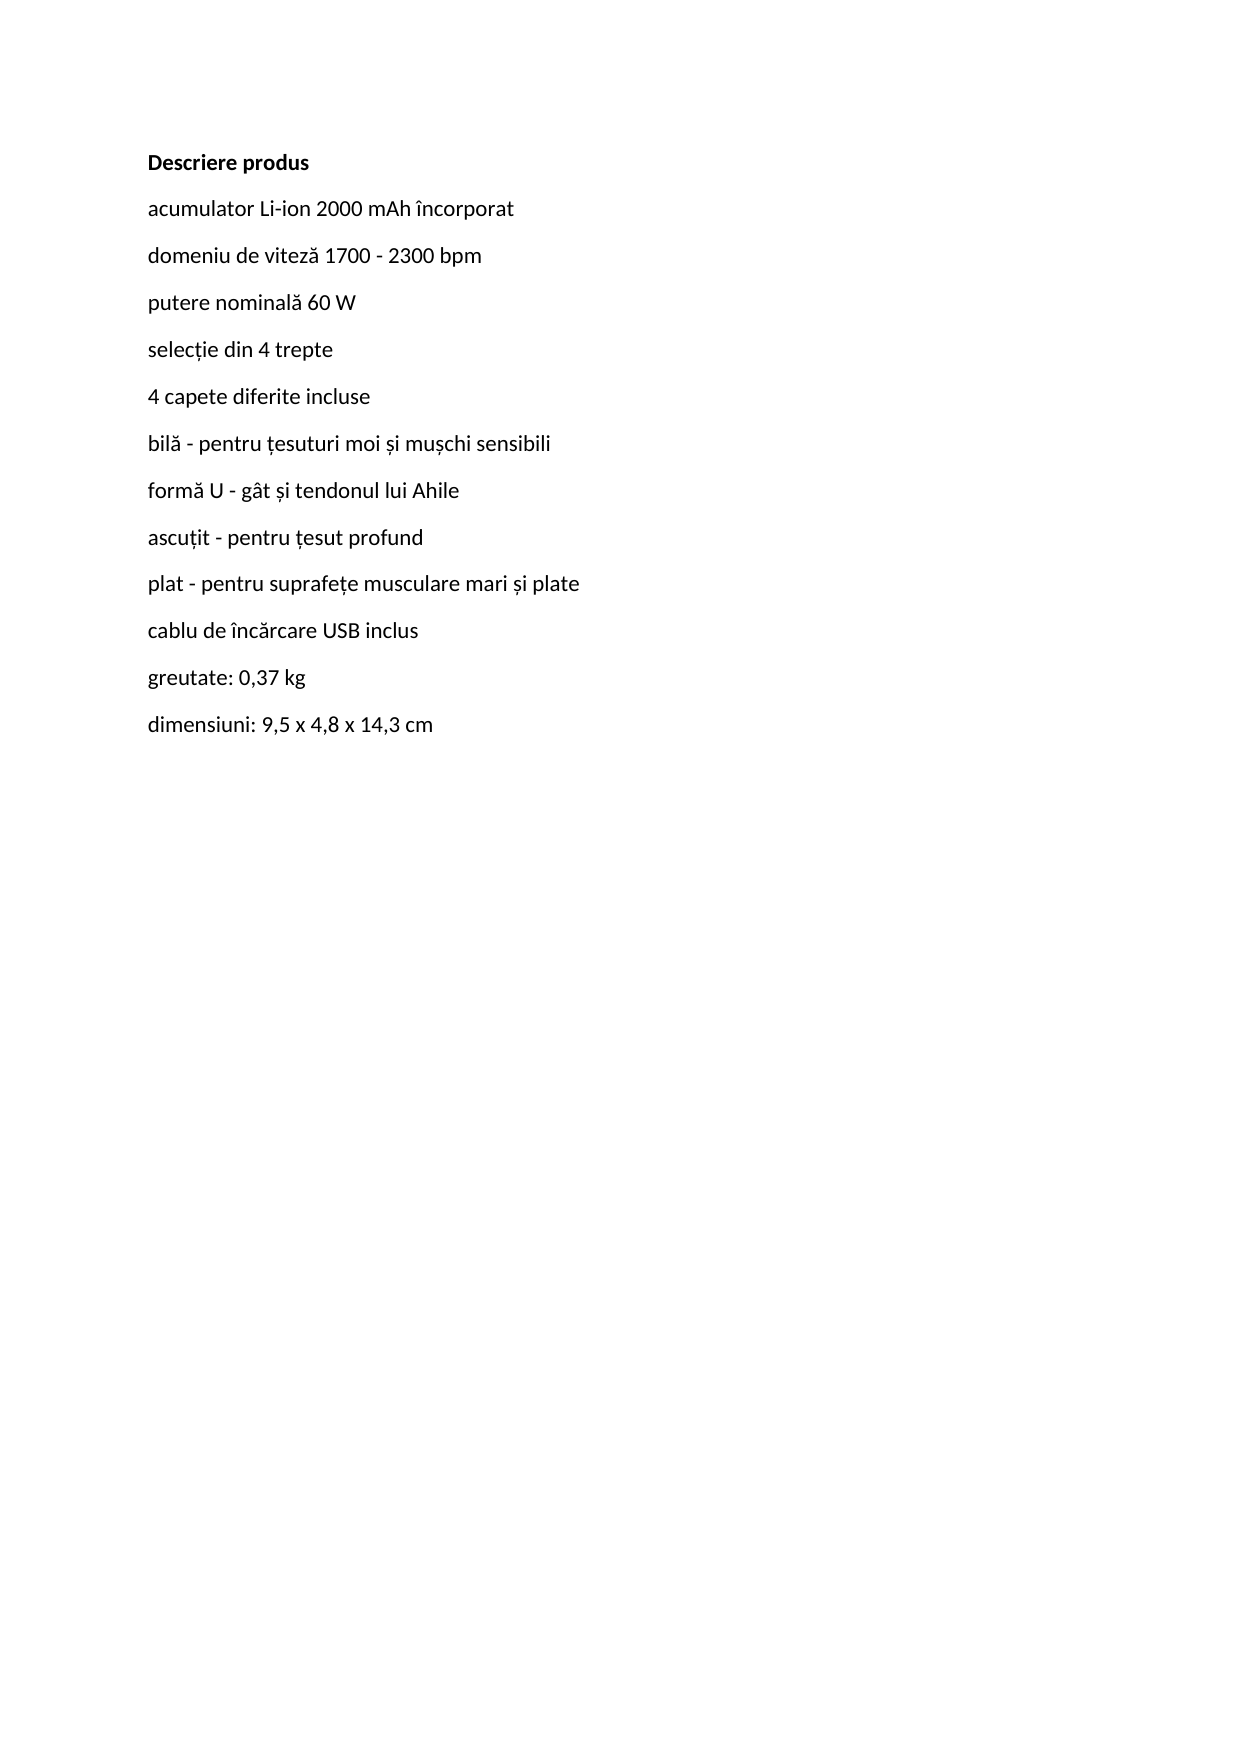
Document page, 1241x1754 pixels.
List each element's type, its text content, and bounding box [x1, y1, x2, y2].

text plat - pentru suprafețe musculare mari și plate [148, 569, 1093, 597]
text Descriere produs [148, 148, 1093, 176]
text selecție din 4 trepte [148, 335, 1093, 363]
text cablu de încărcare USB inclus [148, 616, 1093, 644]
text domeniu de viteză 1700 - 2300 bpm [148, 241, 1093, 269]
text formă U - gât și tendonul lui Ahile [148, 476, 1093, 504]
text ascuțit - pentru țesut profund [148, 523, 1093, 551]
text putere nominală 60 W [148, 288, 1093, 316]
text greutate: 0,37 kg [148, 663, 1093, 691]
text 4 capete diferite incluse [148, 382, 1093, 410]
text bilă - pentru țesuturi moi și mușchi sensibili [148, 429, 1093, 457]
text acumulator Li-ion 2000 mAh încorporat [148, 194, 1093, 222]
text dimensiuni: 9,5 x 4,8 x 14,3 cm [148, 710, 1093, 738]
